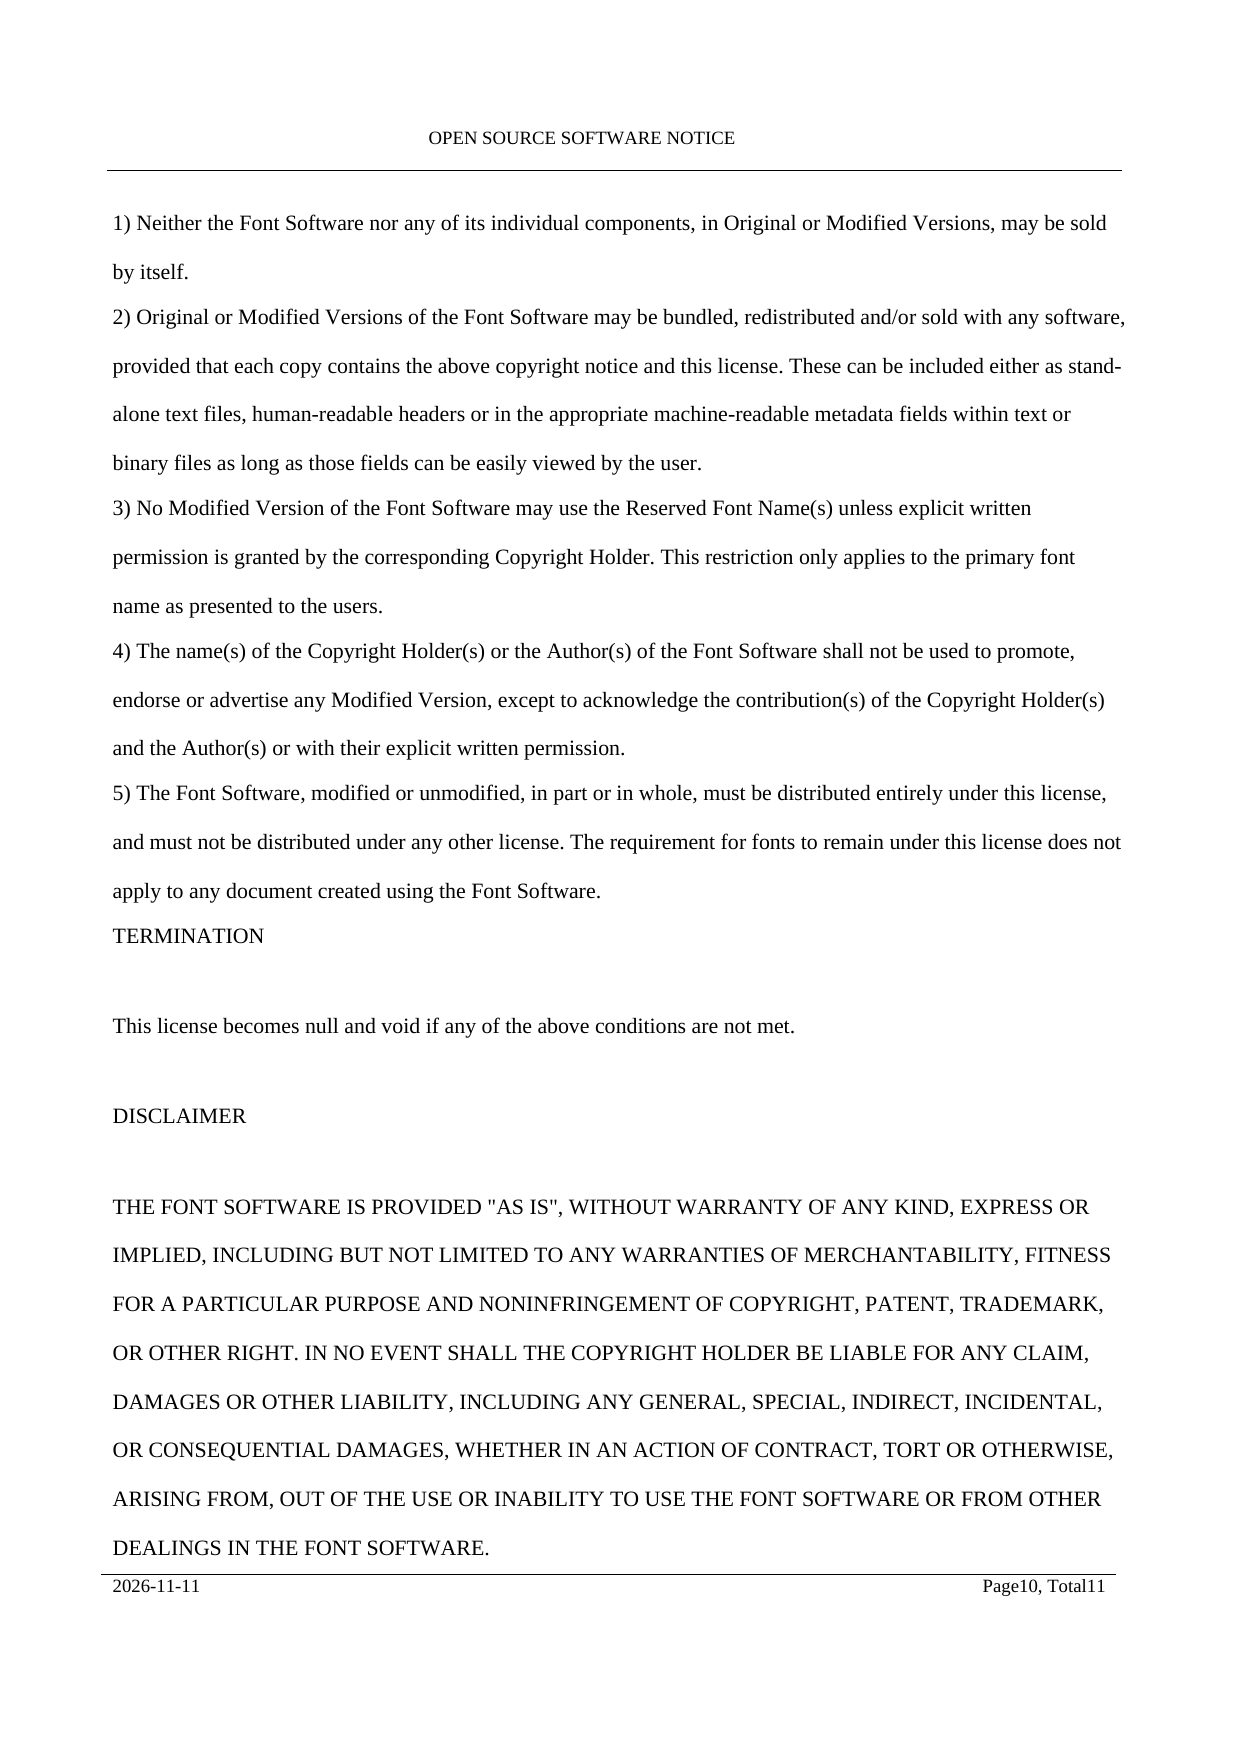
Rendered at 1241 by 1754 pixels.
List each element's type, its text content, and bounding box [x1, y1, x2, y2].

text 2) Original or Modified Versions of the Font Software may be bundled, redistributed and/or sold with any software, provided that each copy contains the above copyright notice and this license. These can be included either as stand-alone text files, human-readable headers or in the appropriate machine-readable metadata fields within text or binary files as long as those fields can be easily viewed by the user. [112, 300, 1128, 479]
text TERMINATION [112, 919, 1128, 952]
text 3) No Modified Version of the Font Software may use the Reserved Font Name(s) unless explicit written permission is granted by the corresponding Copyright Holder. This restriction only applies to the primary font name as presented to the users. [112, 492, 1128, 622]
text DISCLAIMER [112, 1100, 1128, 1132]
text 4) The name(s) of the Copyright Holder(s) or the Author(s) of the Font Software shall not be used to promote, endorse or advertise any Modified Version, except to acknowledge the contribution(s) of the Copyright Holder(s) and the Author(s) or with their explicit written permission. [112, 634, 1128, 764]
text THE FONT SOFTWARE IS PROVIDED "AS IS", WITHOUT WARRANTY OF ANY KIND, EXPRESS OR IMPLIED, INCLUDING BUT NOT LIMITED TO ANY WARRANTIES OF MERCHANTABILITY, FITNESS FOR A PARTICULAR PURPOSE AND NONINFRINGEMENT OF COPYRIGHT, PATENT, TRADEMARK, OR OTHER RIGHT. IN NO EVENT SHALL THE COPYRIGHT HOLDER BE LIABLE FOR ANY CLAIM, DAMAGES OR OTHER LIABILITY, INCLUDING ANY GENERAL, SPECIAL, INDIRECT, INCIDENTAL, OR CONSEQUENTIAL DAMAGES, WHETHER IN AN ACTION OF CONTRACT, TORT OR OTHERWISE, ARISING FROM, OUT OF THE USE OR INABILITY TO USE THE FONT SOFTWARE OR FROM OTHER DEALINGS IN THE FONT SOFTWARE. [112, 1190, 1128, 1564]
text 1) Neither the Font Software nor any of its individual components, in Original or Modified Versions, may be sold by itself. [112, 206, 1128, 288]
text This license becomes null and void if any of the above conditions are not met. [112, 1009, 1128, 1042]
text 5) The Font Software, modified or unmodified, in part or in whole, must be distributed entirely under this license, and must not be distributed under any other license. The requirement for fonts to remain under this license does not apply to any document created using the Font Software. [112, 777, 1128, 907]
